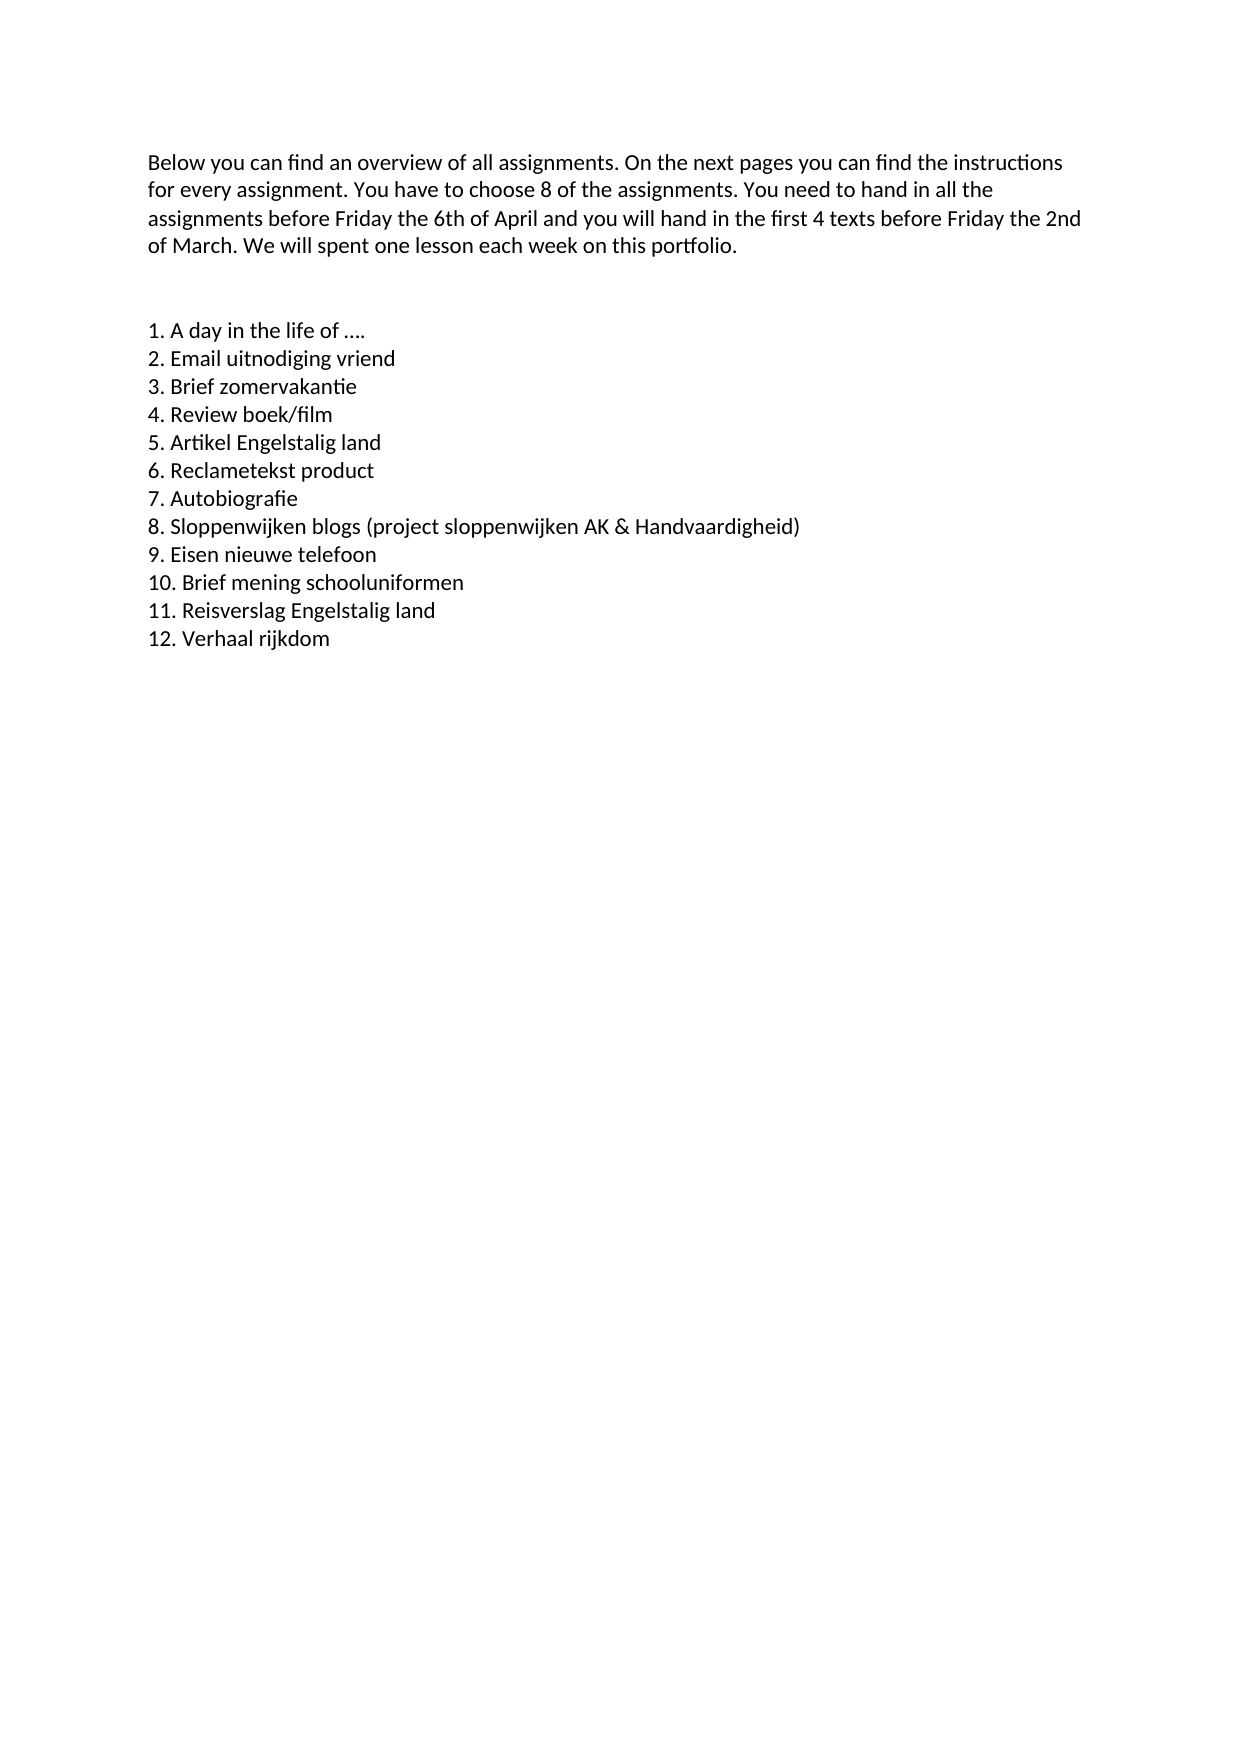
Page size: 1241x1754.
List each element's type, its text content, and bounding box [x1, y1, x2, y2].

text 12. Verhaal rijkdom [148, 624, 1093, 652]
text 3. Brief zomervakantie [148, 372, 1093, 400]
text 10. Brief mening schooluniformen [148, 568, 1093, 596]
text 1. A day in the life of …. [148, 316, 1093, 344]
text 7. Autobiografie [148, 484, 1093, 512]
text 9. Eisen nieuwe telefoon [148, 540, 1093, 568]
text 2. Email uitnodiging vriend [148, 344, 1093, 372]
text 8. Sloppenwijken blogs (project sloppenwijken AK & Handvaardigheid) [148, 512, 1093, 540]
text 5. Artikel Engelstalig land [148, 428, 1093, 456]
text 11. Reisverslag Engelstalig land [148, 596, 1093, 624]
text 4. Review boek/film [148, 400, 1093, 428]
text 6. Reclametekst product [148, 456, 1093, 484]
text Below you can find an overview of all assignments. On the next pages you can find the instructions for every assignment. You have to choose 8 of the assignments. You need to hand in all the assignments before Friday the 6th of April and you will hand in the first 4 texts before Friday the 2nd of March. We will spent one lesson each week on this portfolio. [148, 148, 1093, 260]
